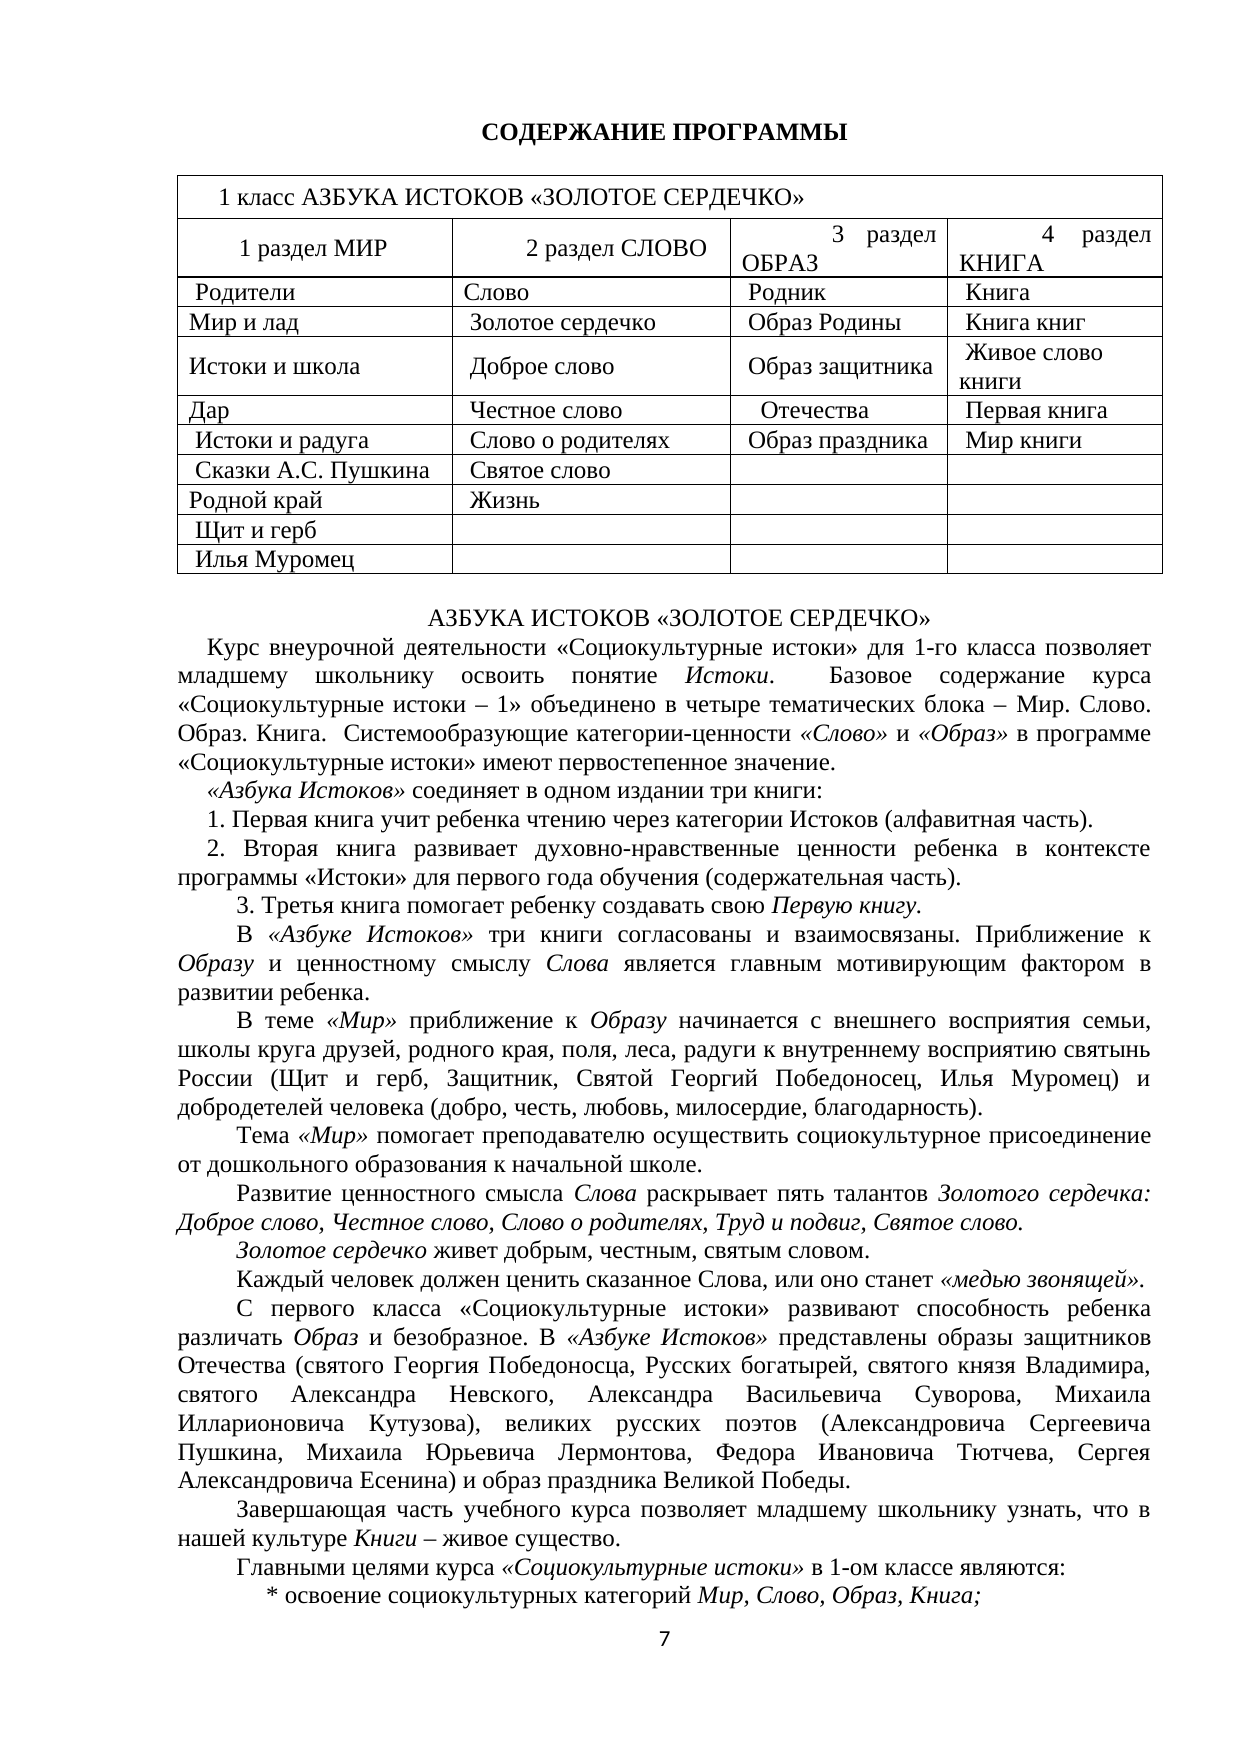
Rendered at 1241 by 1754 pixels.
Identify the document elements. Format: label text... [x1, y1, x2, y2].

text Золотое сердечко живет добрым, честным, святым словом. [177, 1236, 1152, 1264]
table_cell [948, 485, 1162, 514]
text 3. Третья книга помогает ребенку создавать свою Первую книгу. [177, 891, 1152, 919]
table_cell Жизнь [453, 485, 730, 514]
table_cell Святое слово [453, 455, 730, 484]
table_cell Родной край [178, 485, 452, 514]
text Курс внеурочной деятельности «Социокультурные истоки» для 1-го класса позволяет младшему школьнику освоить понятие истоки. Базовое содержание курса «Социокультурные истоки – 1» объединено в четыре тематических блока – Мир. Слово. Образ. Книга. Системообразующие категории-ценности «Слово» и «Образ» в программе «Социокультурные истоки» имеют первостепенное значение. [177, 632, 1152, 776]
text Завершающая часть учебного курса позволяет младшему школьнику узнать, что в нашей культуре Книги – живое существо. [177, 1494, 1152, 1552]
text В «Азбуке Истоков» три книги согласованы и взаимосвязаны. Приближение к Образу и ценностному смыслу Слова является главным мотивирующим фактором в развитии ребенка. [177, 919, 1152, 1006]
table_cell Книга книг [948, 307, 1162, 336]
table_cell Сказки А.С. Пушкина [178, 455, 452, 484]
table_cell Честное слово [453, 396, 730, 424]
table_cell [731, 545, 947, 573]
table_cell Щит и герб [178, 515, 452, 543]
table_cell 2 раздел СЛОВО [453, 219, 730, 276]
table_cell 4 раздел КНИГА [948, 219, 1162, 276]
text Главными целями курса «Социокультурные истоки» в 1-ом классе являются: [177, 1552, 1152, 1581]
table_cell Дар [178, 396, 452, 424]
table_cell Истоки и школа [178, 337, 452, 394]
table_cell [948, 545, 1162, 573]
table_cell [948, 455, 1162, 484]
table_cell Мир книги [948, 425, 1162, 454]
text Каждый человек должен ценить сказанное Слова, или оно станет «медью звонящей». [177, 1264, 1152, 1293]
text «Азбука Истоков» соединяет в одном издании три книги: [177, 776, 1152, 804]
table_cell Слово о родителях [453, 425, 730, 454]
table_cell [731, 515, 947, 543]
table_cell Мир и лад [178, 307, 452, 336]
table_cell Книга [948, 278, 1162, 306]
table_cell Золотое сердечко [453, 307, 730, 336]
table_cell Илья Муромец [178, 545, 452, 573]
table_cell Образ Родины [731, 307, 947, 336]
table_header 1 класс АЗБУКА ИСТОКОВ «ЗОЛОТОЕ СЕРДЕЧКО» [178, 176, 1162, 218]
table_cell [731, 485, 947, 514]
text АЗБУКА ИСТОКОВ «ЗОЛОТОЕ СЕРДЕЧКО» [177, 603, 1152, 632]
table_cell Образ праздника [731, 425, 947, 454]
table_cell Доброе слово [453, 337, 730, 394]
text Развитие ценностного смысла Слова раскрывает пять талантов Золотого сердечка: Доброе слово, Честное слово, Слово о родителях, Труд и подвиг, Святое слово. [177, 1178, 1152, 1236]
table_cell Слово [453, 278, 730, 306]
table_cell Отечества [731, 396, 947, 424]
table_cell Родители [178, 278, 452, 306]
table_cell Живое слово книги [948, 337, 1162, 394]
table_cell [453, 545, 730, 573]
table_cell [948, 515, 1162, 543]
text 2. Вторая книга развивает духовно-нравственные ценности ребенка в контексте программы «Истоки» для первого года обучения (содержательная часть). [177, 833, 1152, 891]
table_cell Первая книга [948, 396, 1162, 424]
table_cell Истоки и радуга [178, 425, 452, 454]
table_cell Образ защитника [731, 337, 947, 394]
text СОДЕРЖАНИЕ ПРОГРАММЫ [177, 117, 1152, 146]
table_cell [731, 455, 947, 484]
table_cell [453, 515, 730, 543]
text 1. Первая книга учит ребенка чтению через категории Истоков (алфавитная часть). [177, 804, 1152, 833]
table_cell 3 раздел ОБРАЗ [731, 219, 947, 276]
table_cell 1 раздел МИР [178, 219, 452, 276]
text * освоение социокультурных категорий Мир, Слово, Образ, Книга; [207, 1581, 1152, 1609]
text В теме «Мир» приближение к Образу начинается с внешнего восприятия семьи, школы круга друзей, родного края, поля, леса, радуги к внутреннему восприятию святынь России (Щит и герб, Защитник, Святой Георгий Победоносец, Илья Муромец) и добродетелей человека (добро, честь, любовь, милосердие, благодарность). [177, 1006, 1152, 1121]
text С первого класса «Социокультурные истоки» развивают способность ребенка различать Образ и безобразное. В «Азбуке Истоков» представлены образы защитников Отечества (святого Георгия Победоносца, Русских богатырей, святого князя Владимира, святого Александра Невского, Александра Васильевича Суворова, Михаила Илларионовича Кутузова), великих русских поэтов (Александровича Сергеевича Пушкина, Михаила Юрьевича Лермонтова, Федора Ивановича Тютчева, Сергея Александровича Есенина) и образ праздника Великой Победы. [177, 1293, 1152, 1494]
text Тема «Мир» помогает преподавателю осуществить социокультурное присоединение от дошкольного образования к начальной школе. [177, 1121, 1152, 1178]
table_cell Родник [731, 278, 947, 306]
